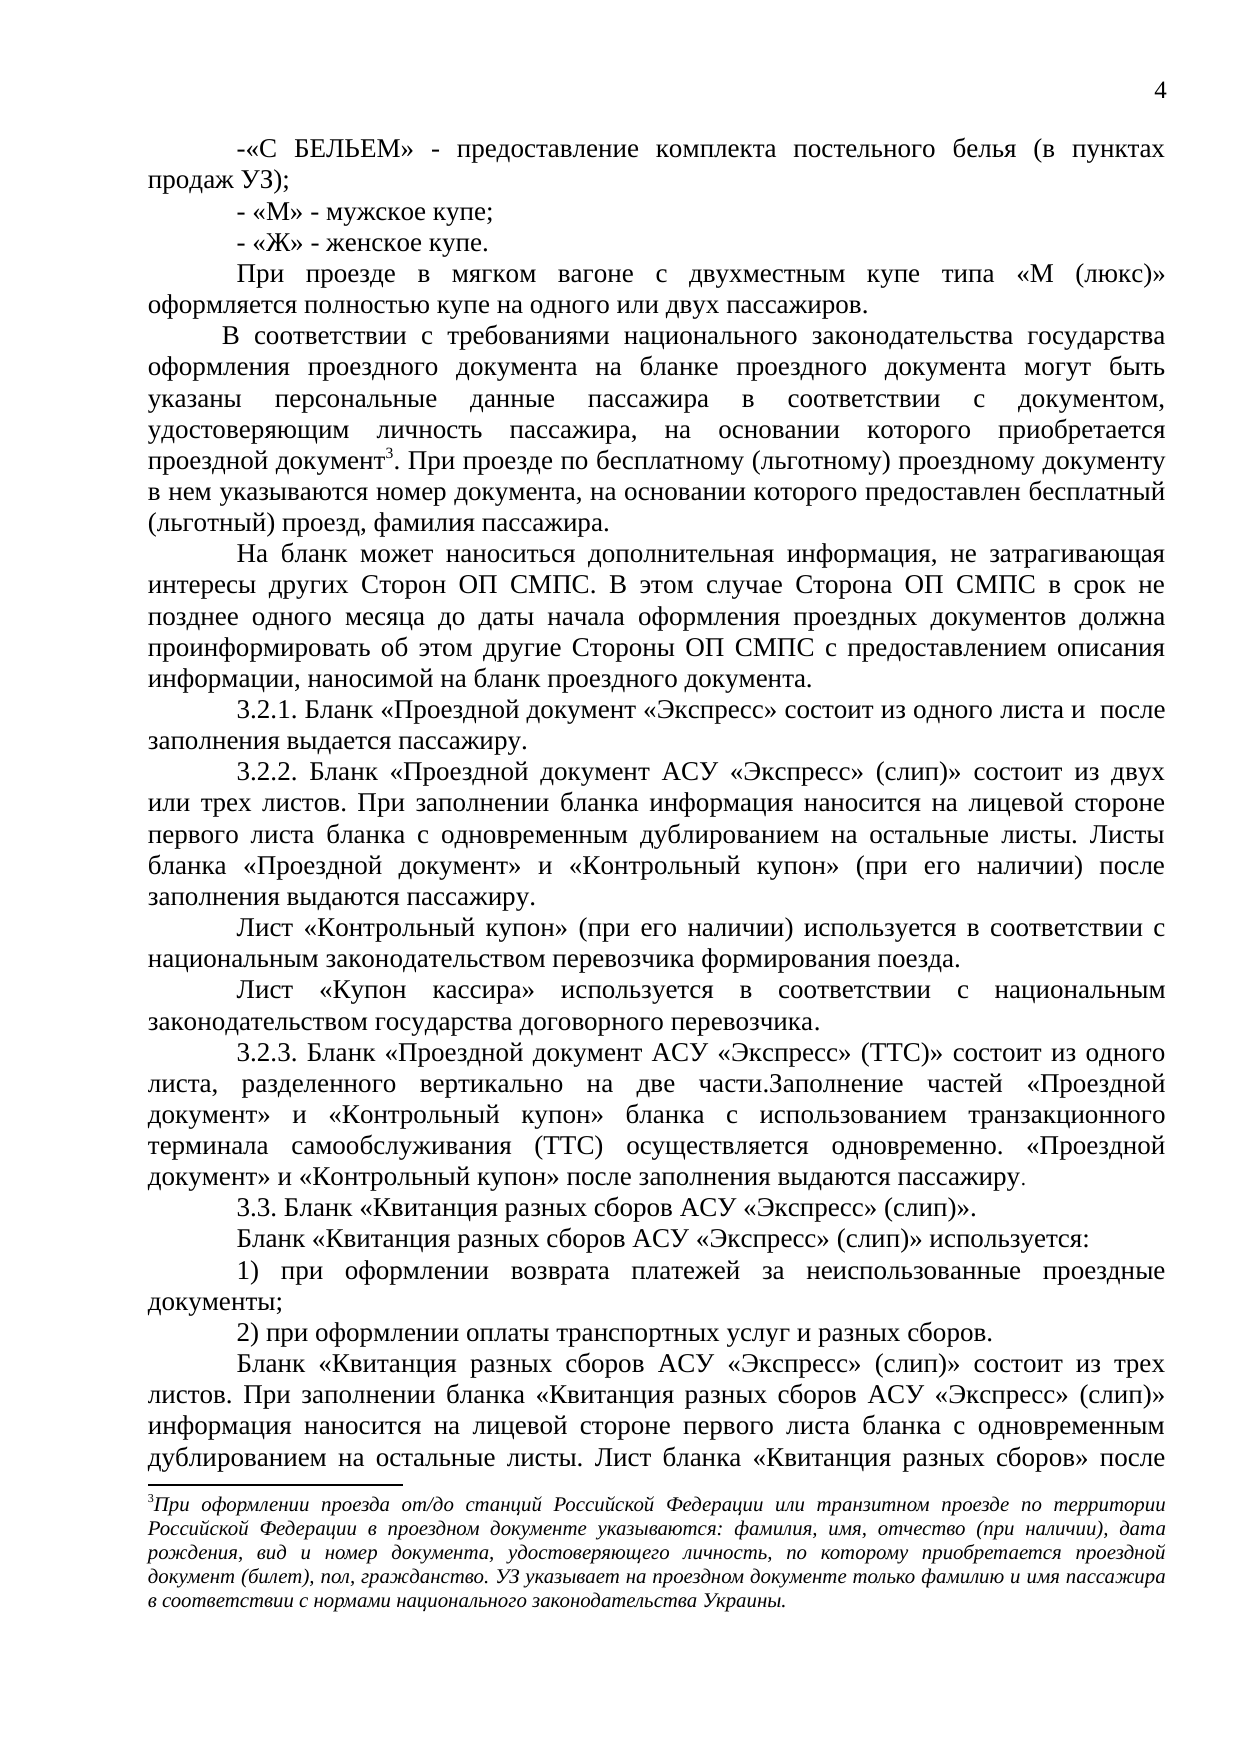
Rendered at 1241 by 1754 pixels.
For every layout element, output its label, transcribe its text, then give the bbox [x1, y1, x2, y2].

text При проезде в мягком вагоне с двухместным купе типа «М (люкс)» оформляется полностью купе на одного или двух пассажиров. [148, 257, 1167, 319]
text 2) при оформлении оплаты транспортных услуг и разных сборов. [148, 1316, 1167, 1347]
text На бланк может наноситься дополнительная информация, не затрагивающая интересы других Сторон ОП СМПС. В этом случае Сторона ОП СМПС в срок не позднее одного месяца до даты начала оформления проездных документов должна проинформировать об этом другие Стороны ОП СМПС с предоставлением описания информации, наносимой на бланк проездного документа. [148, 537, 1167, 693]
text В соответствии с требованиями национального законодательства государства оформления проездного документа на бланке проездного документа могут быть указаны персональные данные пассажира в соответствии с документом, удостоверяющим личность пассажира, на основании которого приобретается проездной документ. При проезде по бесплатному (льготному) проездному документу в нем указываются номер документа, на основании которого предоставлен бесплатный (льготный) проезд, фамилия пассажира. [148, 319, 1167, 537]
text -«С БЕЛЬЕМ» - предоставление комплекта постельного белья (в пунктах продаж УЗ); [148, 132, 1167, 195]
text Бланк «Квитанция разных сборов АСУ «Экспресс» (слип)» используется: [148, 1223, 1167, 1254]
text 1) при оформлении возврата платежей за неиспользованные проездные документы; [148, 1254, 1167, 1316]
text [148, 1347, 1167, 1472]
text 3.3. Бланк «Квитанция разных сборов АСУ «Экспресс» (слип)». [148, 1191, 1167, 1223]
text Лист «Контрольный купон» (при его наличии) используется в соответствии с национальным законодательством перевозчика формирования поезда. [148, 911, 1167, 973]
text Лист «Купон кассира» используется в соответствии с национальным законодательством государства договорного перевозчика. [148, 973, 1167, 1036]
text 3.2.3. Бланк «Проездной документ АСУ «Экспресс» (ТТС)» состоит из одного листа, разделенного вертикально на две части.Заполнение частей «Проездной документ» и «Контрольный купон» бланка с использованием транзакционного терминала самообслуживания (ТТС) осуществляется одновременно. «Проездной документ» и «Контрольный купон» после заполнения выдаются пассажиру. [148, 1036, 1167, 1191]
text 3.2.2. Бланк «Проездной документ АСУ «Экспресс» (слип)» состоит из двух или трех листов. При заполнении бланка информация наносится на лицевой стороне первого листа бланка с одновременным дублированием на остальные листы. Листы бланка «Проездной документ» и «Контрольный купон» (при его наличии) после заполнения выдаются пассажиру. [148, 755, 1167, 911]
text - «М» - мужское купе; [148, 195, 1167, 226]
text 3.2.1. Бланк «Проездной документ «Экспресс» состоит из одного листа и после заполнения выдается пассажиру. [148, 693, 1167, 755]
text - «Ж» - женское купе. [148, 226, 1167, 257]
